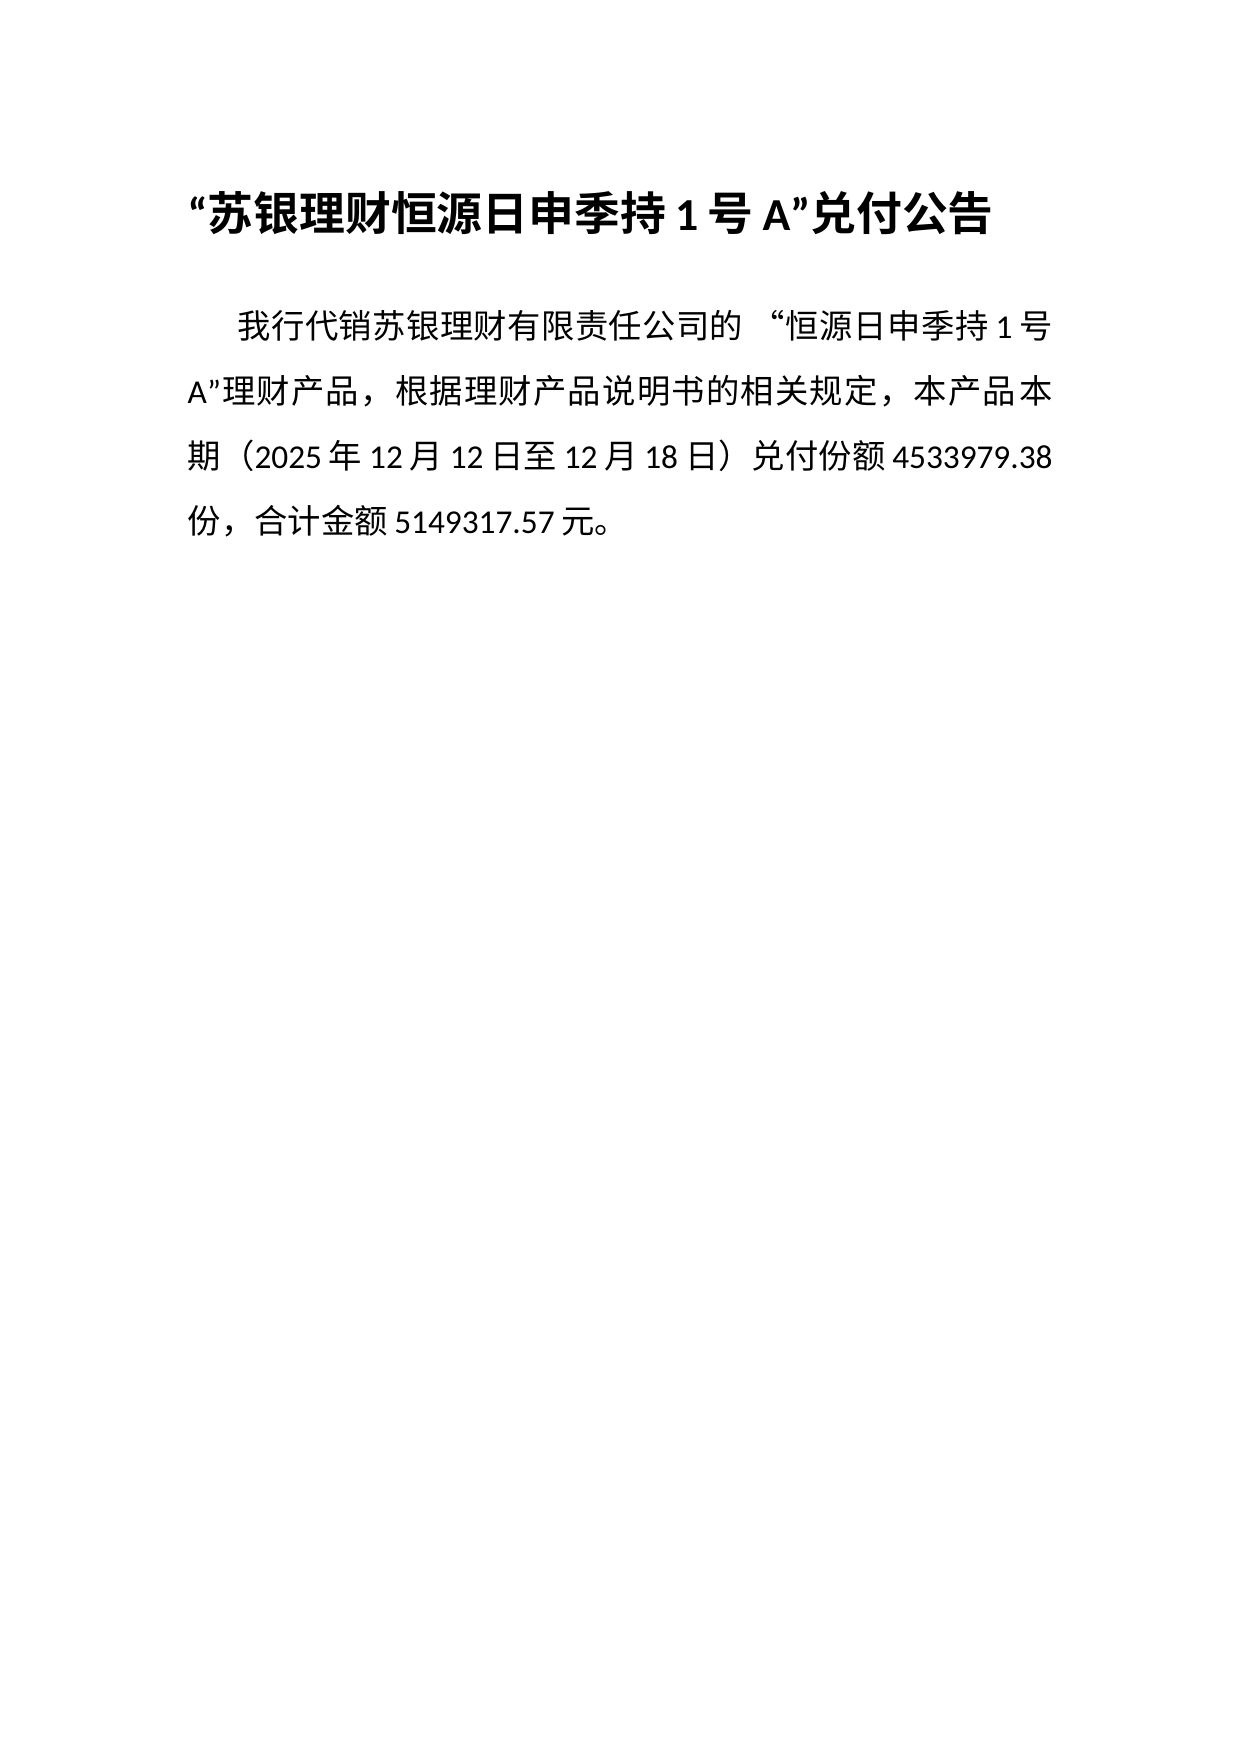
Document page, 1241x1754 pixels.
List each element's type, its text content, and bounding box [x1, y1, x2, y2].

text 我行代销苏银理财有限责任公司的 “恒源日申季持1号A”理财产品，根据理财产品说明书的相关规定，本产品本期（2025年12月12日至12月18日）兑付份额4533979.38份，合计金额5149317.57元。 [187, 292, 1053, 552]
text “苏银理财恒源日申季持1号A”兑付公告 [187, 162, 1053, 259]
